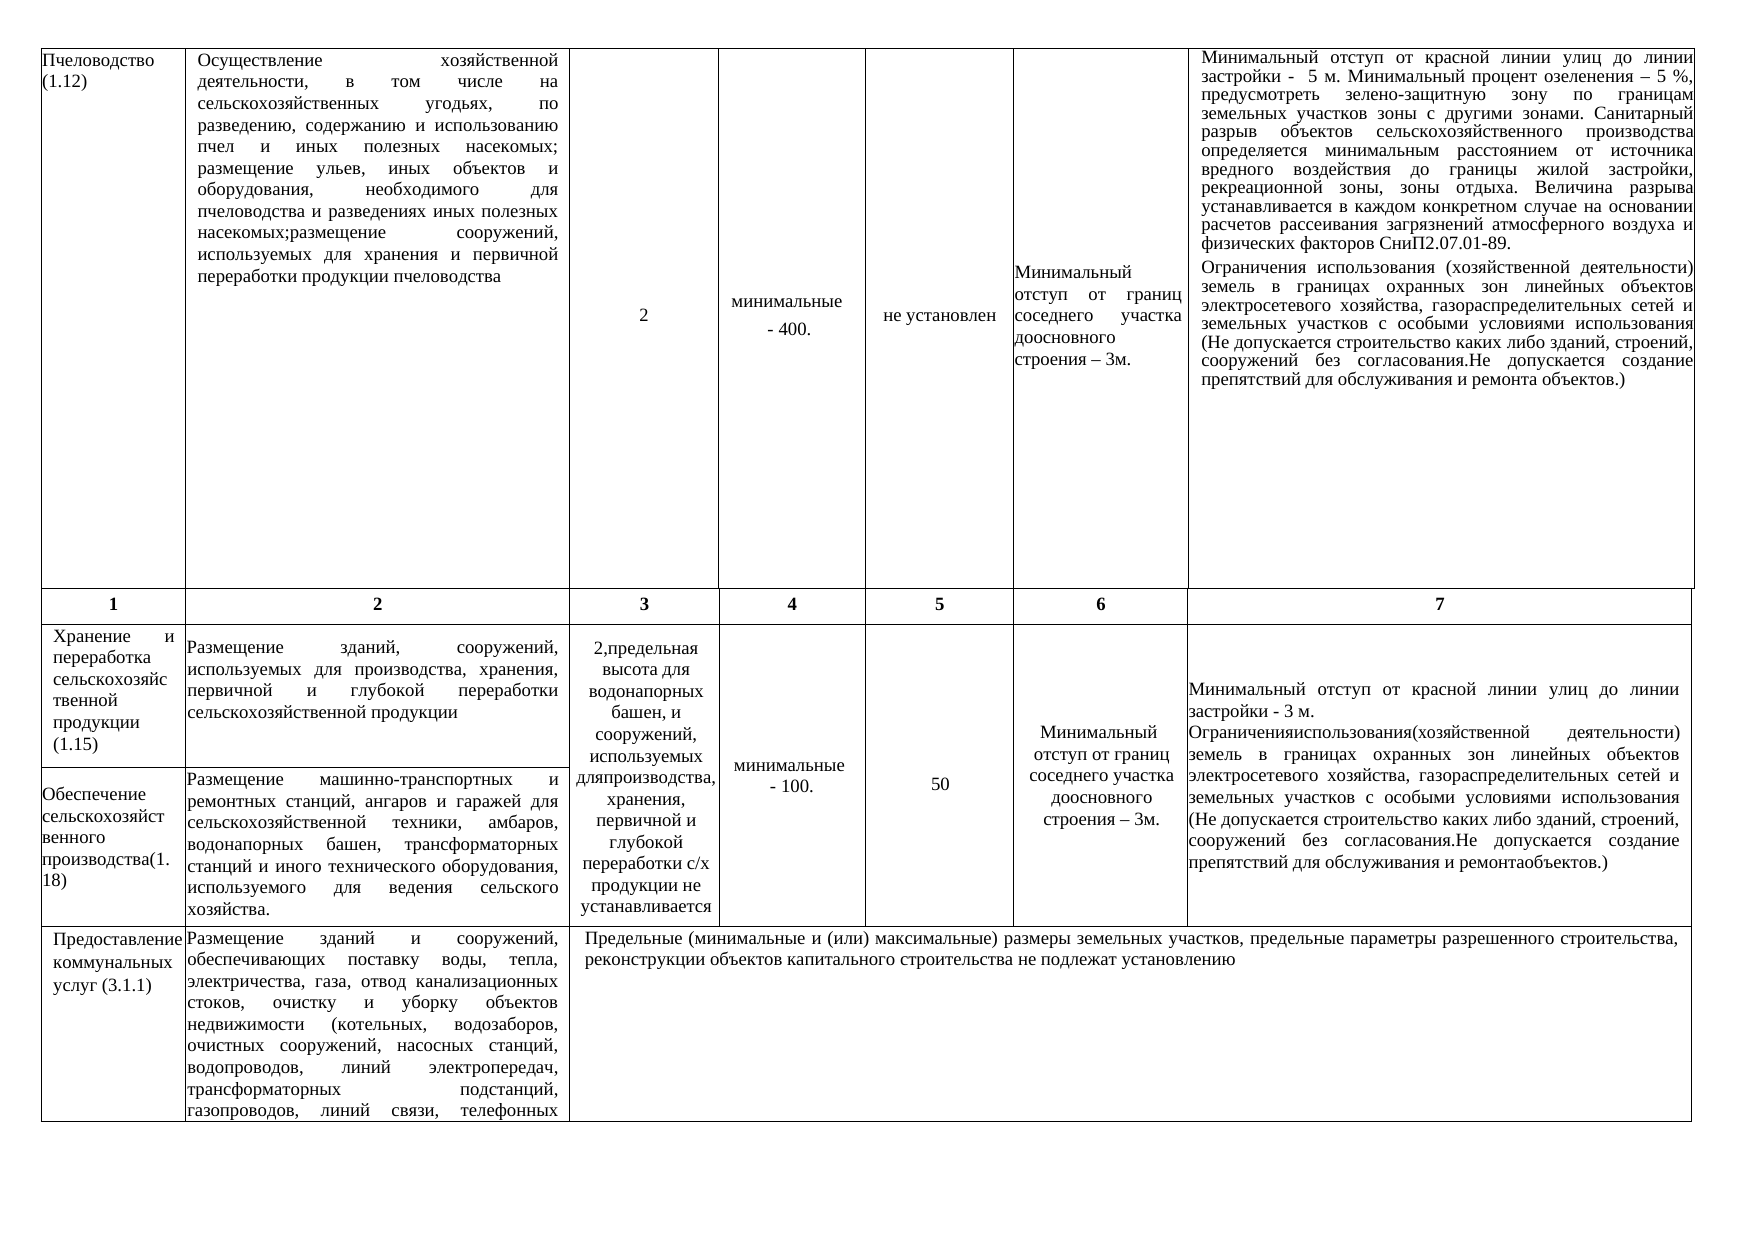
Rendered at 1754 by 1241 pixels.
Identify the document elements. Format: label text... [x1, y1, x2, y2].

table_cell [42, 927, 185, 1121]
table_cell 7 [1188, 589, 1691, 624]
table_cell Минимальный отступ от красной линии улиц до линии застройки - 3 м. Ограниченияиспользования(хозяйственной деятельности) земель в границах охранных зон линейных объектов электросетевого хозяйства, газораспределительных сетей и земельных участков с особыми условиями использования (Не допускается строительство каких либо зданий, строений, сооружений без согласования.Не допускается создание препятствий для обслуживания и ремонтаобъектов.) [1188, 625, 1691, 926]
table_cell Осуществление хозяйственной деятельности, в том числе на сельскохозяйственных угодьях, по разведению, содержанию и использованию пчел и иных полезных насекомых; размещение ульев, иных объектов и оборудования, необходимого для пчеловодства и разведениях иных полезных насекомых;размещение сооружений, используемых для хранения и первичной переработки продукции пчеловодства [186, 49, 569, 588]
table_cell не установлен [866, 49, 1013, 588]
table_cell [570, 927, 1691, 1121]
table_cell Размещение машинно-транспортных и ремонтных станций, ангаров и гаражей для сельскохозяйственной техники, амбаров, водонапорных башен, трансформаторных станций и иного технического оборудования, используемого для ведения сельского хозяйства. [186, 768, 569, 926]
table_cell Обеспечение сельскохозяйственного производства(1.18) [42, 768, 185, 926]
table_cell минимальные - 400. [719, 49, 865, 588]
table_cell Минимальный отступ от границ соседнего участка доосновного строения – 3м. [1014, 49, 1188, 588]
table_cell минимальные - 100. [720, 625, 865, 926]
table_cell Хранение и переработка сельскохозяйственной продукции (1.15) [42, 625, 185, 767]
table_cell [186, 927, 569, 1121]
table_cell Минимальный отступ от красной линии улиц до линии застройки - 5 м. Минимальный процент озеленения – 5 %, предусмотреть зелено-защитную зону по границам земельных участков зоны с другими зонами. Санитарный разрыв объектов сельскохозяйственного производства определяется минимальным расстоянием от источника вредного воздействия до границы жилой застройки, рекреационной зоны, зоны отдыха. Величина разрыва устанавливается в каждом конкретном случае на основании расчетов рассеивания загрязнений атмосферного воздуха и физических факторов СниП2.07.01-89. Ограничения использования (хозяйственной деятельности) земель в границах охранных зон линейных объектов электросетевого хозяйства, газораспределительных сетей и земельных участков с особыми условиями использования (Не допускается строительство каких либо зданий, строений, сооружений без согласования.Не допускается создание препятствий для обслуживания и ремонта объектов.) [1189, 49, 1694, 588]
table_cell Пчеловодство (1.12) [42, 49, 185, 588]
table_cell 4 [720, 589, 865, 624]
table_cell 5 [866, 589, 1013, 624]
table_cell 50 [866, 625, 1013, 926]
table_cell 2 [570, 49, 718, 588]
table_cell 2 [186, 589, 569, 624]
table_cell 6 [1014, 589, 1187, 624]
table_cell 2,предельная высота для водонапорных башен, и сооружений, используемых дляпроизводства, хранения, первичной и глубокой переработки с/х продукции не устанавливается [570, 625, 719, 926]
table_cell Минимальный отступ от границ соседнего участка доосновного строения – 3м. [1014, 625, 1187, 926]
table_cell 1 [42, 589, 185, 624]
table_cell 3 [570, 589, 719, 624]
table_cell Размещение зданий, сооружений, используемых для производства, хранения, первичной и глубокой переработки сельскохозяйственной продукции [186, 625, 569, 767]
